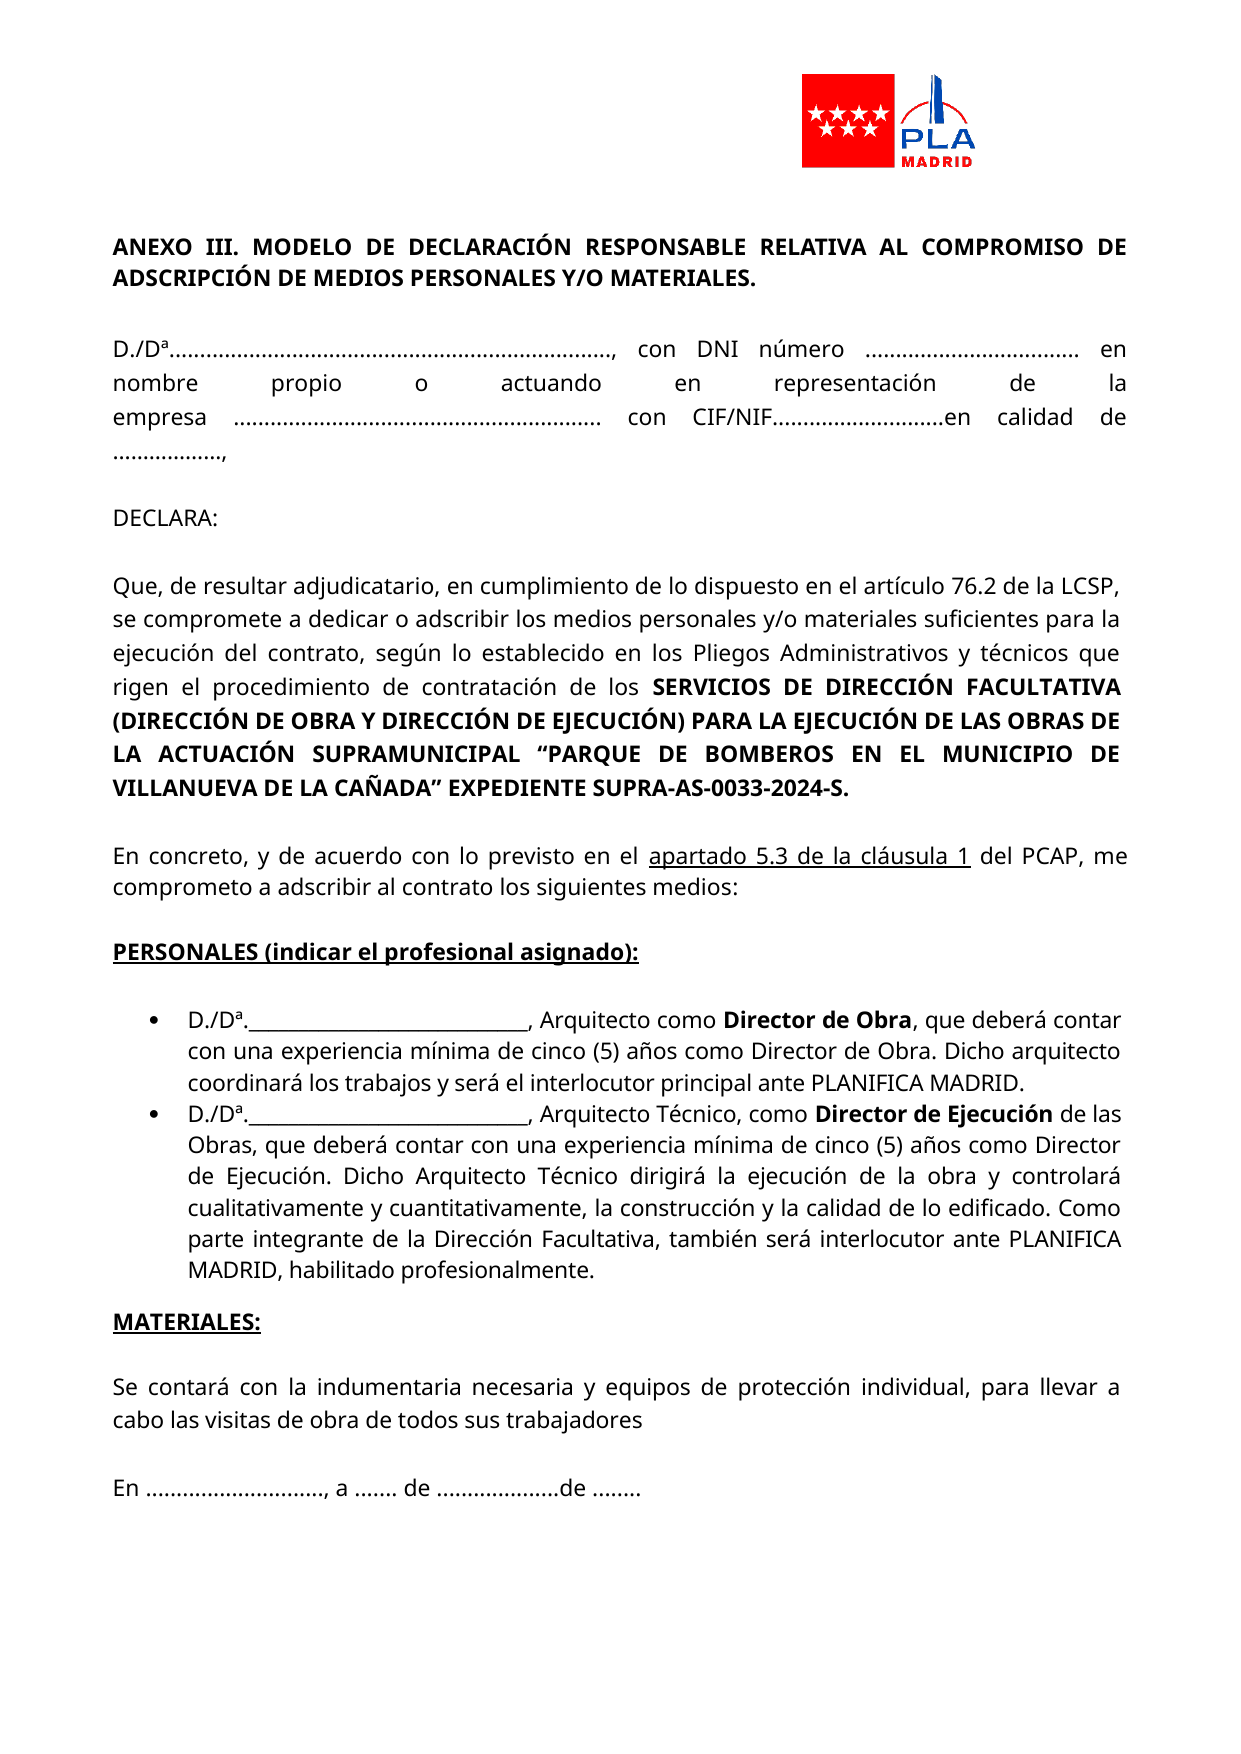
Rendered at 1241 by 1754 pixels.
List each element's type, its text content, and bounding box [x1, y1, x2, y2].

text En ............................., a ....... de ....................de ........ [112, 1472, 1128, 1503]
text Se contará con la indumentaria necesaria y equipos de protección individual, para llevar a cabo las visitas de obra de todos sus trabajadores [112, 1371, 1122, 1436]
subtitle ANEXO III. MODELO DE DECLARACIÓN RESPONSABLE RELATIVA AL COMPROMISO DE ADSCRIPCIÓN DE MEDIOS PERSONALES Y/O MATERIALES. [112, 231, 1128, 293]
picture [801, 73, 978, 168]
text D./Dª........................................................................, con DNI número ................................... en nombre propio o actuando en representación de la empresa ............................................................ con CIF/NIF............................en calidad de ………………, [112, 333, 1128, 466]
text En concreto, y de acuerdo con lo previsto en el apartado 5.3 de la cláusula 1 del PCAP, me comprometo a adscribir al contrato los siguientes medios: [112, 840, 1128, 902]
text DECLARA: [112, 502, 1128, 533]
list D./Dª.____________________________, Arquitecto Técnico, como Director de Ejecución de las Obras, que deberá contar con una experiencia mínima de cinco (5) años como Director de Ejecución. Dicho Arquitecto Técnico dirigirá la ejecución de la obra y controlará cualitativamente y cuantitativamente, la construcción y la calidad de lo edificado. Como parte integrante de la Dirección Facultativa, también será interlocutor ante PLANIFICA MADRID, habilitado profesionalmente. [150, 1097, 1122, 1285]
text Que, de resultar adjudicatario, en cumplimiento de lo dispuesto en el artículo 76.2 de la LCSP, se compromete a dedicar o adscribir los medios personales y/o materiales suficientes para la ejecución del contrato, según lo establecido en los Pliegos Administrativos y técnicos que rigen el procedimiento de contratación de los SERVICIOS DE DIRECCIÓN FACULTATIVA (DIRECCIÓN DE OBRA Y DIRECCIÓN DE EJECUCIÓN) PARA LA EJECUCIÓN DE LAS OBRAS DE LA ACTUACIÓN SUPRAMUNICIPAL “PARQUE DE BOMBEROS EN EL MUNICIPIO DE VILLANUEVA DE LA CAÑADA” EXPEDIENTE SUPRA-AS-0033-2024-S. [112, 570, 1121, 803]
text PERSONALES (indicar el profesional asignado): [112, 936, 1128, 967]
list D./Dª.____________________________, Arquitecto como Director de Obra, que deberá contar con una experiencia mínima de cinco (5) años como Director de Obra. Dicho arquitecto coordinará los trabajos y será el interlocutor principal ante PLANIFICA MADRID. [150, 1003, 1122, 1097]
text MATERIALES: [112, 1306, 1128, 1337]
